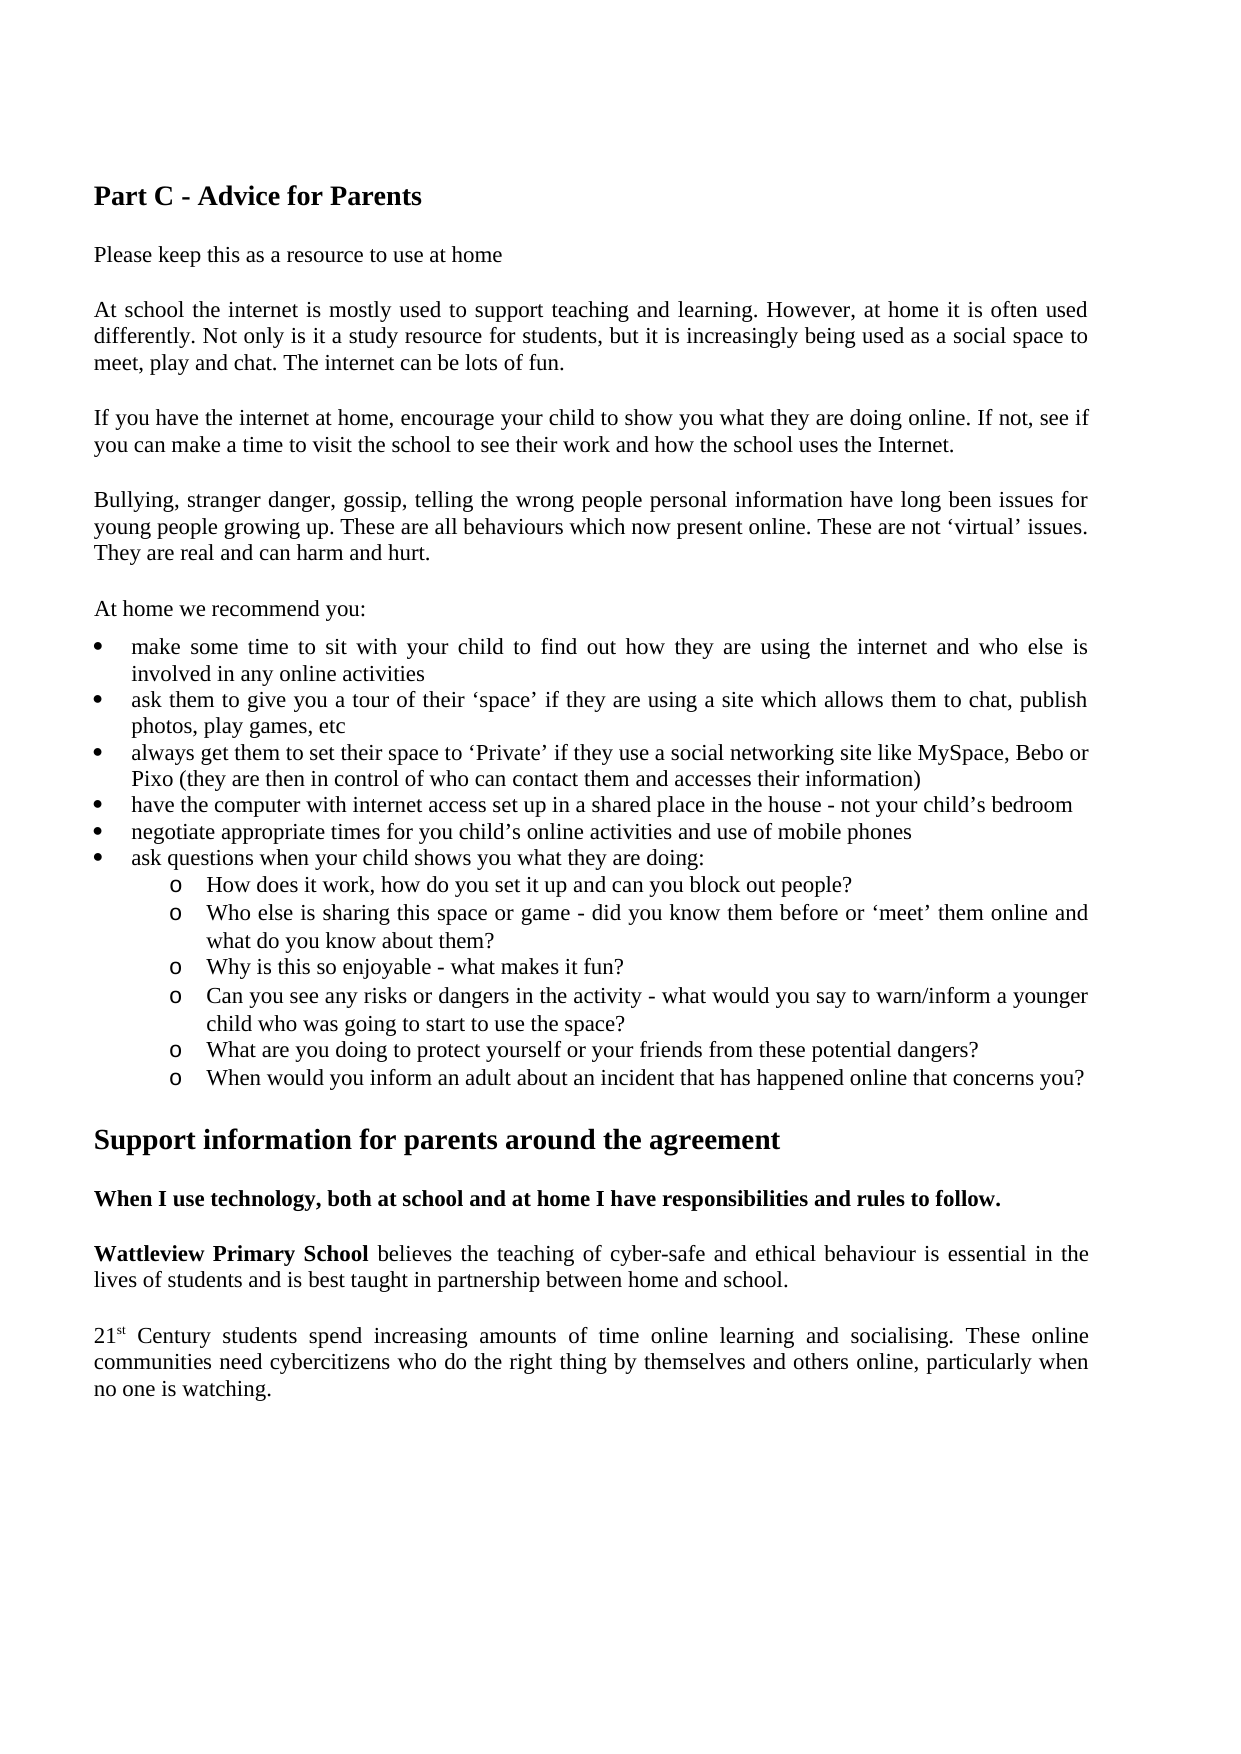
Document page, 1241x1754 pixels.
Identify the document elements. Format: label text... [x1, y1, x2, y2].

text Wattleview Primary School believes the teaching of cyber-safe and ethical behaviour is essential in the lives of students and is best taught in partnership between home and school. [94, 1240, 1090, 1293]
text When I use technology, both at school and at home I have responsibilities and rules to follow. [94, 1184, 1090, 1211]
list make some time to sit with your child to find out how they are using the internet and who else is involved in any online activities [94, 633, 1090, 686]
text If you have the internet at home, encourage your child to show you what they are doing online. If not, see if you can make a time to visit the school to see their work and how the school uses the Internet. [94, 404, 1090, 457]
list always get them to set their space to ‘Private’ if they use a social networking site like MySpace, Bebo or Pixo (they are then in control of who can contact them and accesses their information) [94, 739, 1090, 792]
list Why is this so enjoyable - what makes it fun? [169, 953, 1090, 982]
text 21st Century students spend increasing amounts of time online learning and socialising. These online communities need cybercitizens who do the right thing by themselves and others online, particularly when no one is watching. [94, 1322, 1090, 1401]
list Can you see any risks or dangers in the activity - what would you say to warn/inform a younger child who was going to start to use the space? [169, 982, 1090, 1036]
text At home we recommend you: [94, 594, 1090, 621]
list How does it work, how do you set it up and can you block out people? [169, 871, 1090, 899]
text Part C - Advice for Parents [94, 179, 1090, 212]
list When would you inform an adult about an incident that has happened online that concerns you? [169, 1064, 1090, 1093]
list negotiate appropriate times for you child’s online activities and use of mobile phones [94, 818, 1090, 844]
text Bullying, stranger danger, gossip, telling the wrong people personal information have long been issues for young people growing up. These are all behaviours which now present online. These are not ‘virtual’ issues. They are real and can harm and hurt. [94, 486, 1090, 565]
text At school the internet is mostly used to support teaching and learning. However, at home it is often used differently. Not only is it a study resource for students, but it is increasingly being used as a social space to meet, play and chat. The internet can be lots of fun. [94, 296, 1090, 375]
list What are you doing to protect yourself or your friends from these potential dangers? [169, 1036, 1090, 1064]
text Please keep this as a resource to use at home [94, 241, 1090, 267]
list Who else is sharing this space or game - did you know them before or ‘meet’ them online and what do you know about them? [169, 899, 1090, 953]
text Support information for parents around the agreement [94, 1122, 1090, 1155]
list ask questions when your child shows you what they are doing: [94, 844, 1090, 871]
list ask them to give you a tour of their ‘space’ if they are using a site which allows them to chat, publish photos, play games, etc [94, 686, 1090, 739]
list have the computer with internet access set up in a shared place in the house - not your child’s bedroom [94, 792, 1090, 818]
